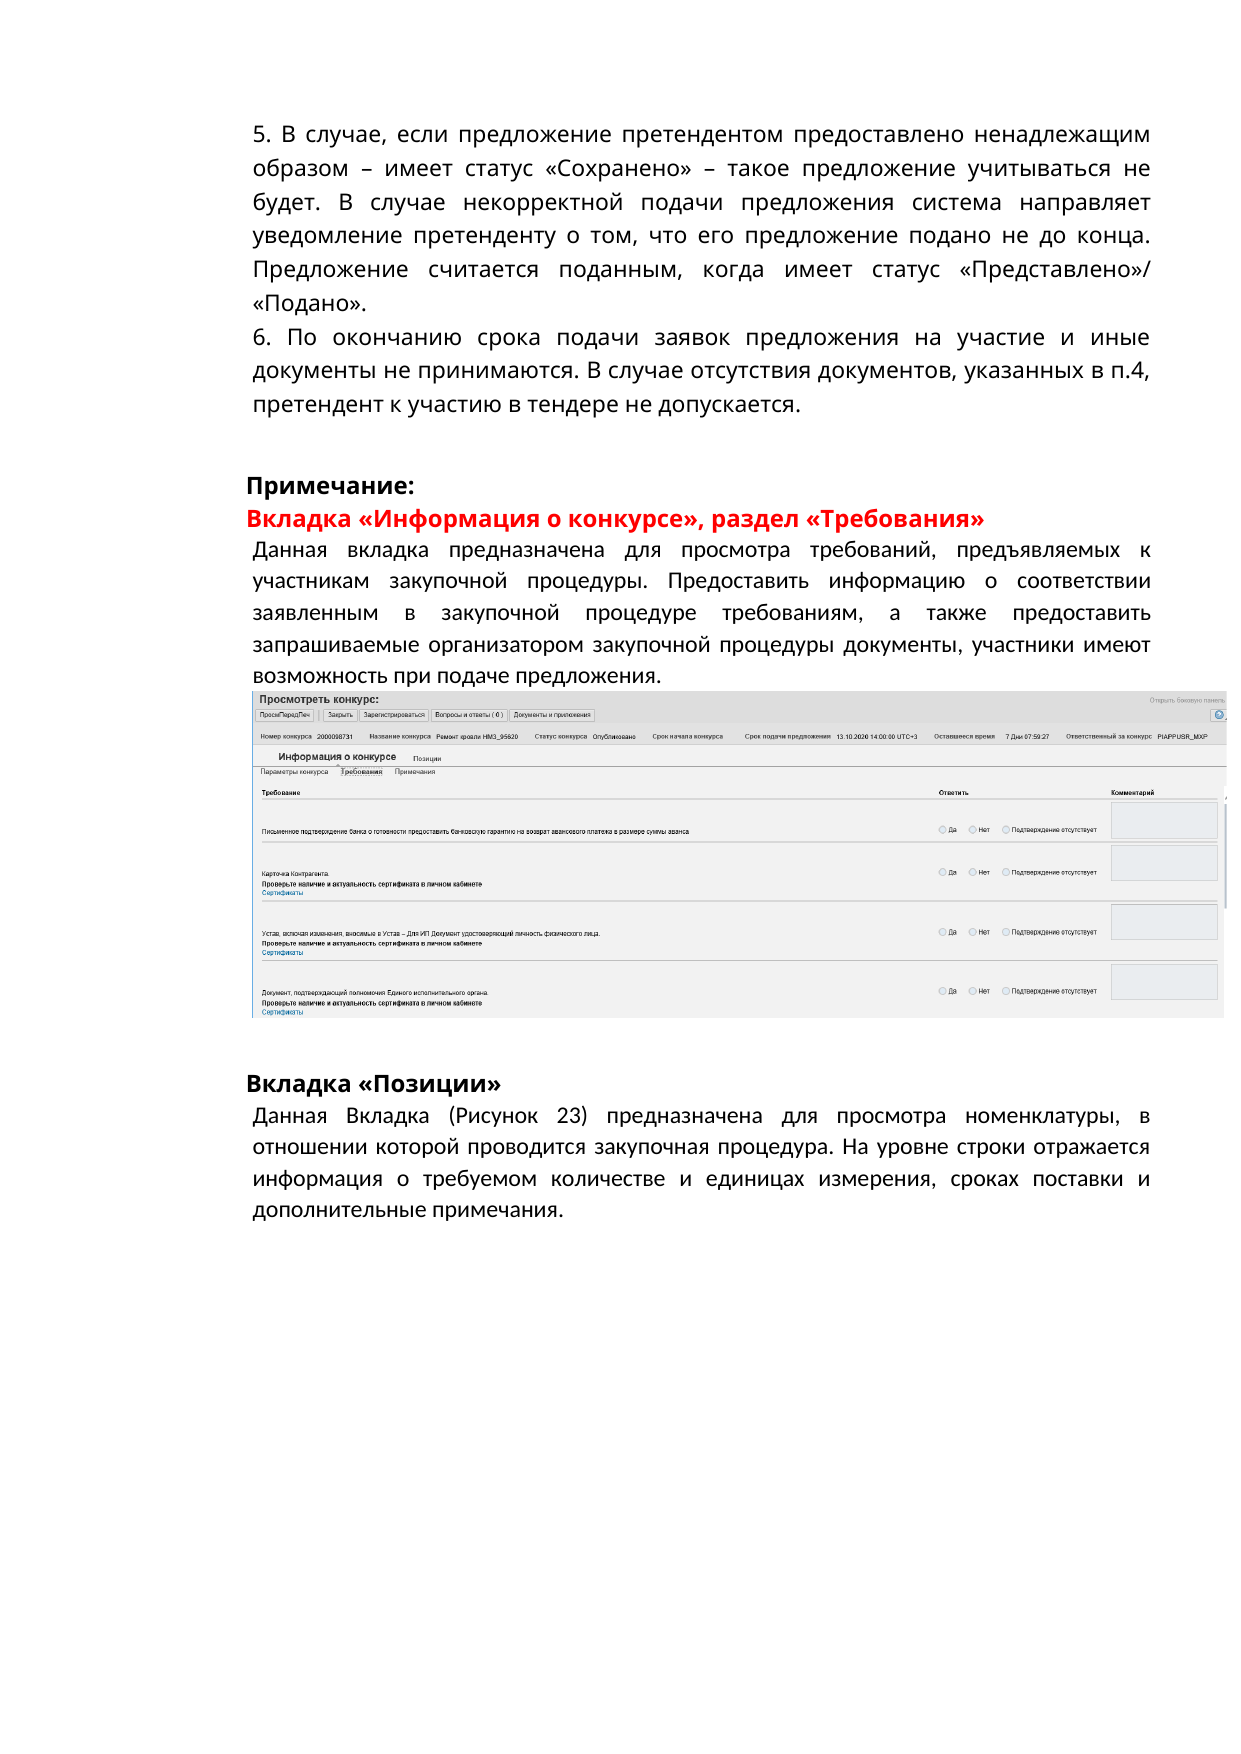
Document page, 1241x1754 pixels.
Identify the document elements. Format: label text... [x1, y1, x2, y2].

list Данная Вкладка (Рисунок 23) предназначена для просмотра номенклатуры, в отношении которой проводится закупочная процедура. На уровне строки отражается информация о требуемом количестве и единицах измерения, сроках поставки и дополнительные примечания. [252, 1100, 1152, 1224]
text Вкладка «Позиции» [177, 1067, 1152, 1100]
list 5. В случае, если предложение претендентом предоставлено ненадлежащим образом – имеет статус «Сохранено» – такое предложение учитываться не будет. В случае некорректной подачи предложения система направляет уведомление претенденту о том, что его предложение подано не до конца. Предложение считается поданным, когда имеет статус «Представлено»/ «Подано». [252, 118, 1152, 318]
list Данная вкладка предназначена для просмотра требований, предъявляемых к участникам закупочной процедуры. Предоставить информацию о соответствии заявленным в закупочной процедуре требованиям, а также предоставить запрашиваемые организатором закупочной процедуры документы, участники имеют возможность при подаче предложения. [252, 534, 1152, 689]
text Примечание: [177, 469, 1152, 501]
list 6. По окончанию срока подачи заявок предложения на участие и иные документы не принимаются. В случае отсутствия документов, указанных в п.4, претендент к участию в тендере не допускается. [252, 321, 1152, 419]
text Вкладка «Информация о конкурсе», раздел «Требования» [177, 501, 1152, 534]
